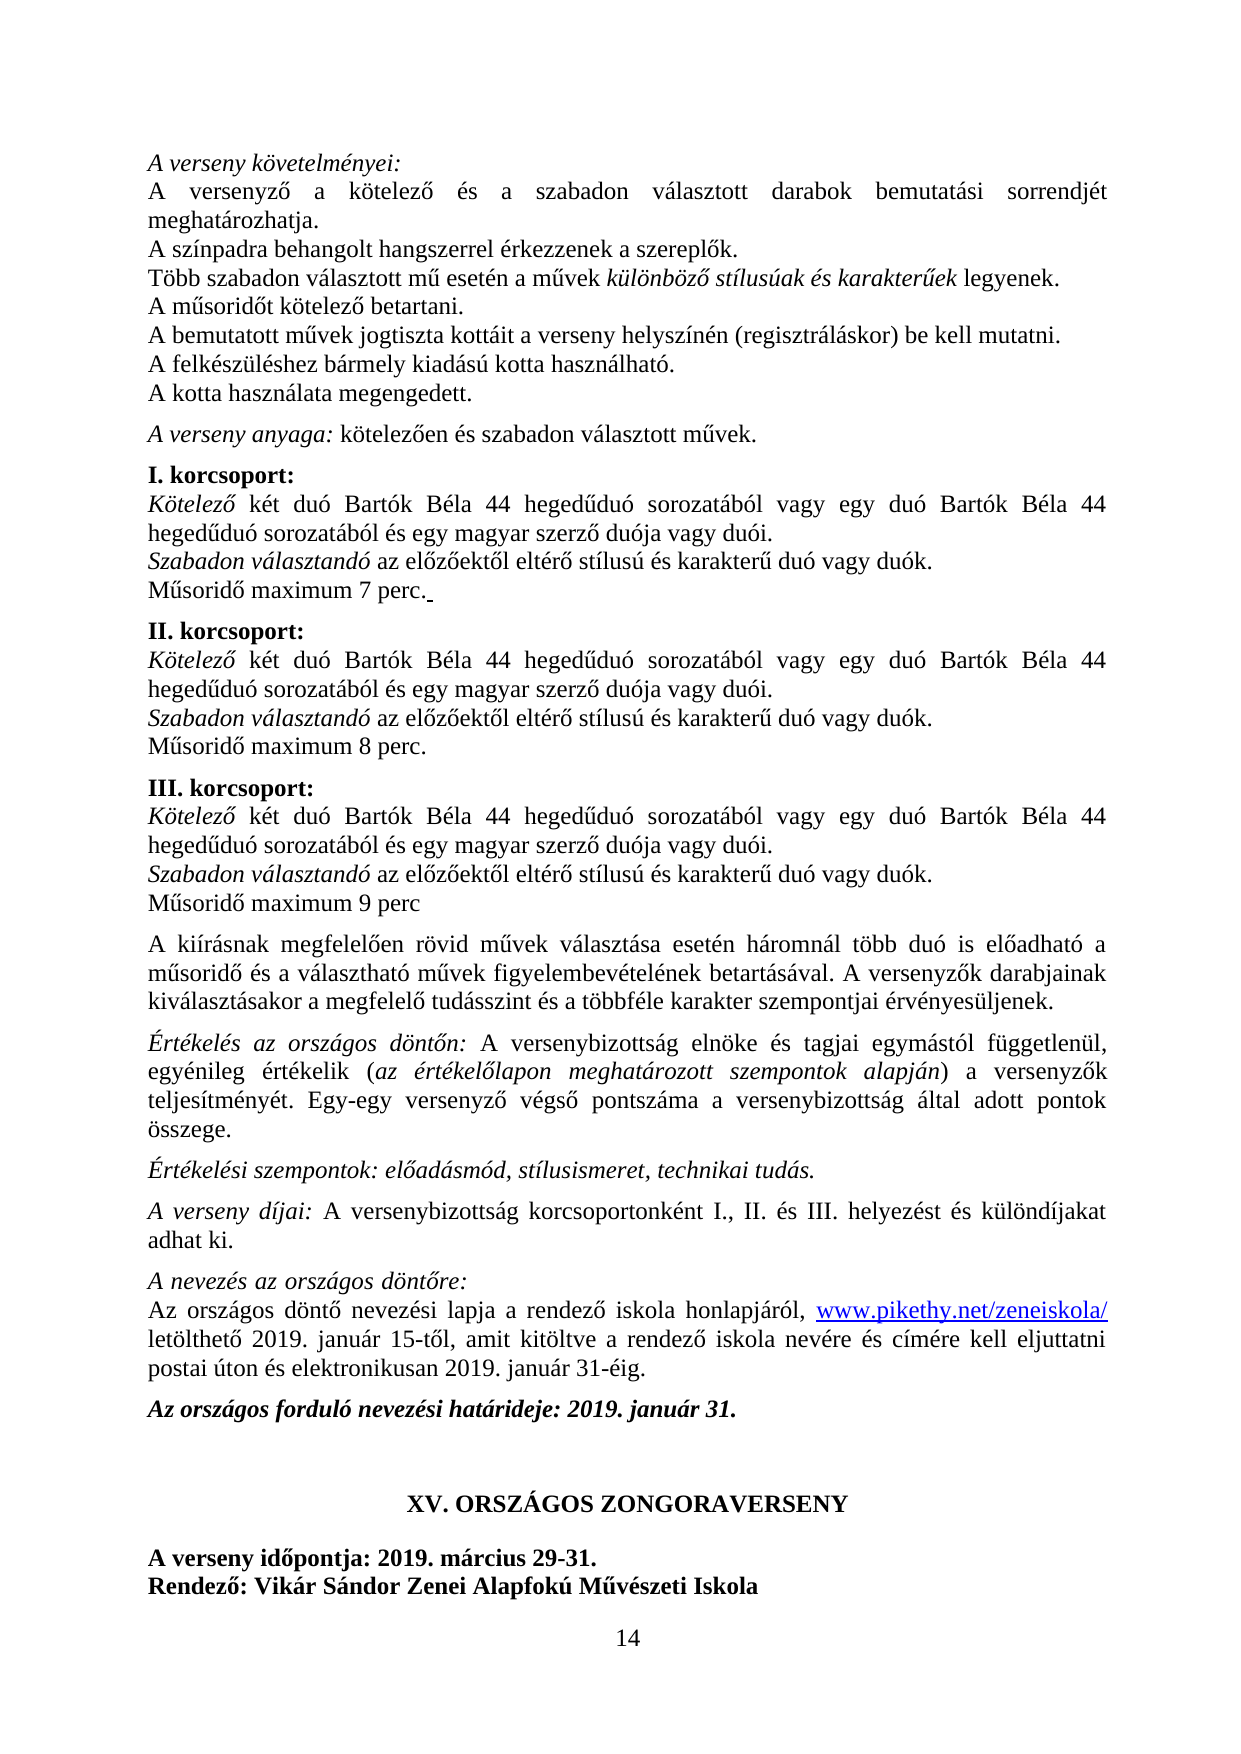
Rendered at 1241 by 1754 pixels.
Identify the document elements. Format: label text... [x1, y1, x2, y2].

text Szabadon választandó az előzőektől eltérő stílusú és karakterű duó vagy duók. [148, 546, 1107, 575]
text I. korcsoport: [148, 460, 1107, 489]
text A verseny anyaga: kötelezően és szabadon választott művek. [148, 419, 1107, 448]
text A bemutatott művek jogtiszta kottáit a verseny helyszínén (regisztráláskor) be kell mutatni. [148, 320, 1107, 349]
text A színpadra behangolt hangszerrel érkezzenek a szereplők. [148, 234, 1107, 263]
text A kiírásnak megfelelően rövid művek választása esetén háromnál több duó is előadható a műsoridő és a választható művek figyelembevételének betartásával. A versenyzők darabjainak kiválasztásakor a megfelelő tudásszint és a többféle karakter szempontjai érvényesüljenek. [148, 929, 1107, 1015]
text A kotta használata megengedett. [148, 378, 1107, 406]
text Értékelés az országos döntőn: A versenybizottság elnöke és tagjai egymástól függetlenül, egyénileg értékelik (az értékelőlapon meghatározott szempontok alapján) a versenyzők teljesítményét. Egy-egy versenyző végső pontszáma a versenybizottság által adott pontok összege. [148, 1028, 1107, 1143]
text Kötelező két duó Bartók Béla 44 hegedűduó sorozatából vagy egy duó Bartók Béla 44 hegedűduó sorozatából és egy magyar szerző duója vagy duói. [148, 645, 1107, 703]
text A felkészüléshez bármely kiadású kotta használható. [148, 349, 1107, 378]
text A verseny követelményei: [148, 148, 1107, 176]
text A műsoridőt kötelező betartani. [148, 291, 1107, 320]
text Az országos forduló nevezési határideje: 2019. január 31. [148, 1394, 1107, 1423]
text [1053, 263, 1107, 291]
text Műsoridő maximum 9 perc [148, 888, 1107, 916]
text XV. ORSZÁGOS ZONGORAVERSENY [148, 1489, 1107, 1518]
text III. korcsoport: [148, 773, 1107, 801]
text A verseny időpontja: 2019. március 29-31. [148, 1543, 1107, 1571]
text Szabadon választandó az előzőektől eltérő stílusú és karakterű duó vagy duók. [148, 703, 1107, 731]
text Értékelési szempontok: előadásmód, stílusismeret, technikai tudás. [148, 1155, 1107, 1184]
text A verseny díjai: A versenybizottság korcsoportonként I., II. és III. helyezést és különdíjakat adhat ki. [148, 1196, 1107, 1254]
text Műsoridő maximum 7 perc. [148, 575, 1107, 604]
text Rendező: Vikár Sándor Zenei Alapfokú Művészeti Iskola [148, 1571, 1107, 1600]
text II. korcsoport: [148, 616, 1107, 645]
text Műsoridő maximum 8 perc. [148, 731, 1107, 760]
text A nevezés az országos döntőre: [148, 1266, 1107, 1295]
text Az országos döntő nevezési lapja a rendező iskola honlapjáról, www.pikethy.net/zeneiskola/ letölthető 2019. január 15-től, amit kitöltve a rendező iskola nevére és címére kell eljuttatni postai úton és elektronikusan 2019. január 31-éig. [148, 1295, 1107, 1381]
text A versenyző a kötelező és a szabadon választott darabok bemutatási sorrendjét meghatározhatja. [148, 176, 1107, 234]
text Kötelező két duó Bartók Béla 44 hegedűduó sorozatából vagy egy duó Bartók Béla 44 hegedűduó sorozatából és egy magyar szerző duója vagy duói. [148, 801, 1107, 859]
text Szabadon választandó az előzőektől eltérő stílusú és karakterű duó vagy duók. [148, 859, 1107, 888]
text Kötelező két duó Bartók Béla 44 hegedűduó sorozatából vagy egy duó Bartók Béla 44 hegedűduó sorozatából és egy magyar szerző duója vagy duói. [148, 489, 1107, 546]
